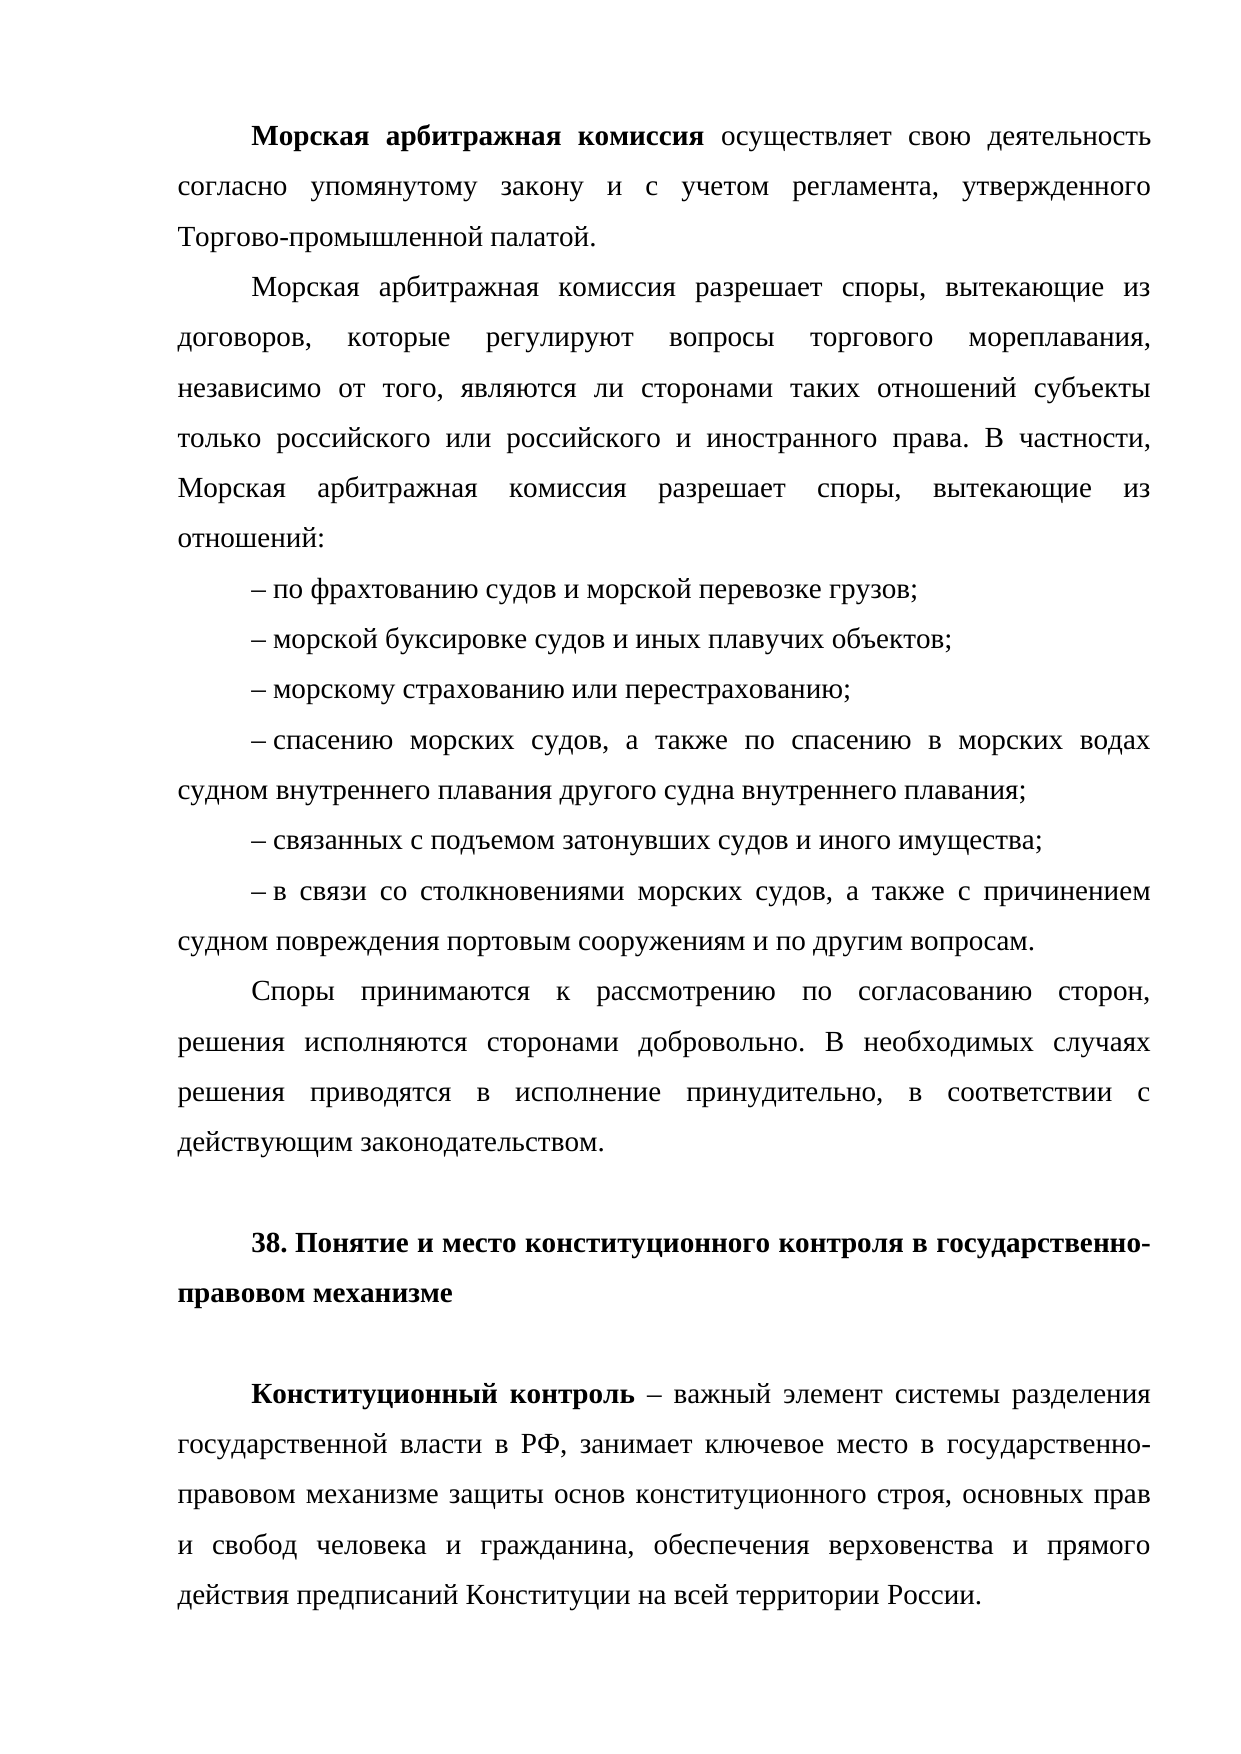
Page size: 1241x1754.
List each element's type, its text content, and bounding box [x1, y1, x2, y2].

text – в связи со столкновениями морских судов, а также с причинением судном повреждения портовым сооружениям и по другим вопросам. [177, 873, 1152, 957]
text – по фрахтованию судов и морской перевозке грузов; [177, 571, 1152, 604]
text Споры принимаются к рассмотрению по согласованию сторон, решения исполняются сторонами добровольно. В необходимых случаях решения приводятся в исполнение принудительно, в соответствии с действующим законодательством. [177, 973, 1152, 1158]
text Конституционный контроль – важный элемент системы разделения государственной власти в РФ, занимает ключевое место в государственно-правовом механизме защиты основ конституционного строя, основных прав и свобод человека и гражданина, обеспечения верховенства и прямого действия предписаний Конституции на всей территории России. [177, 1376, 1152, 1611]
text – морской буксировке судов и иных плавучих объектов; [177, 621, 1152, 655]
text Морская арбитражная комиссия осуществляет свою деятельность согласно упомянутому закону и с учетом регламента, утвержденного Торгово-промышленной палатой. [177, 118, 1152, 252]
subtitle 38. Понятие и место конституционного контроля в государственно-правовом механизме [177, 1225, 1152, 1309]
text – связанных с подъемом затонувших судов и иного имущества; [177, 822, 1152, 856]
text – морскому страхованию или перестрахованию; [177, 672, 1152, 705]
text – спасению морских судов, а также по спасению в морских водах судном внутреннего плавания другого судна внутреннего плавания; [177, 722, 1152, 806]
text Морская арбитражная комиссия разрешает споры, вытекающие из договоров, которые регулируют вопросы торгового мореплавания, независимо от того, являются ли сторонами таких отношений субъекты только российского или российского и иностранного права. В частности, Морская арбитражная комиссия разрешает споры, вытекающие из отношений: [177, 269, 1152, 554]
